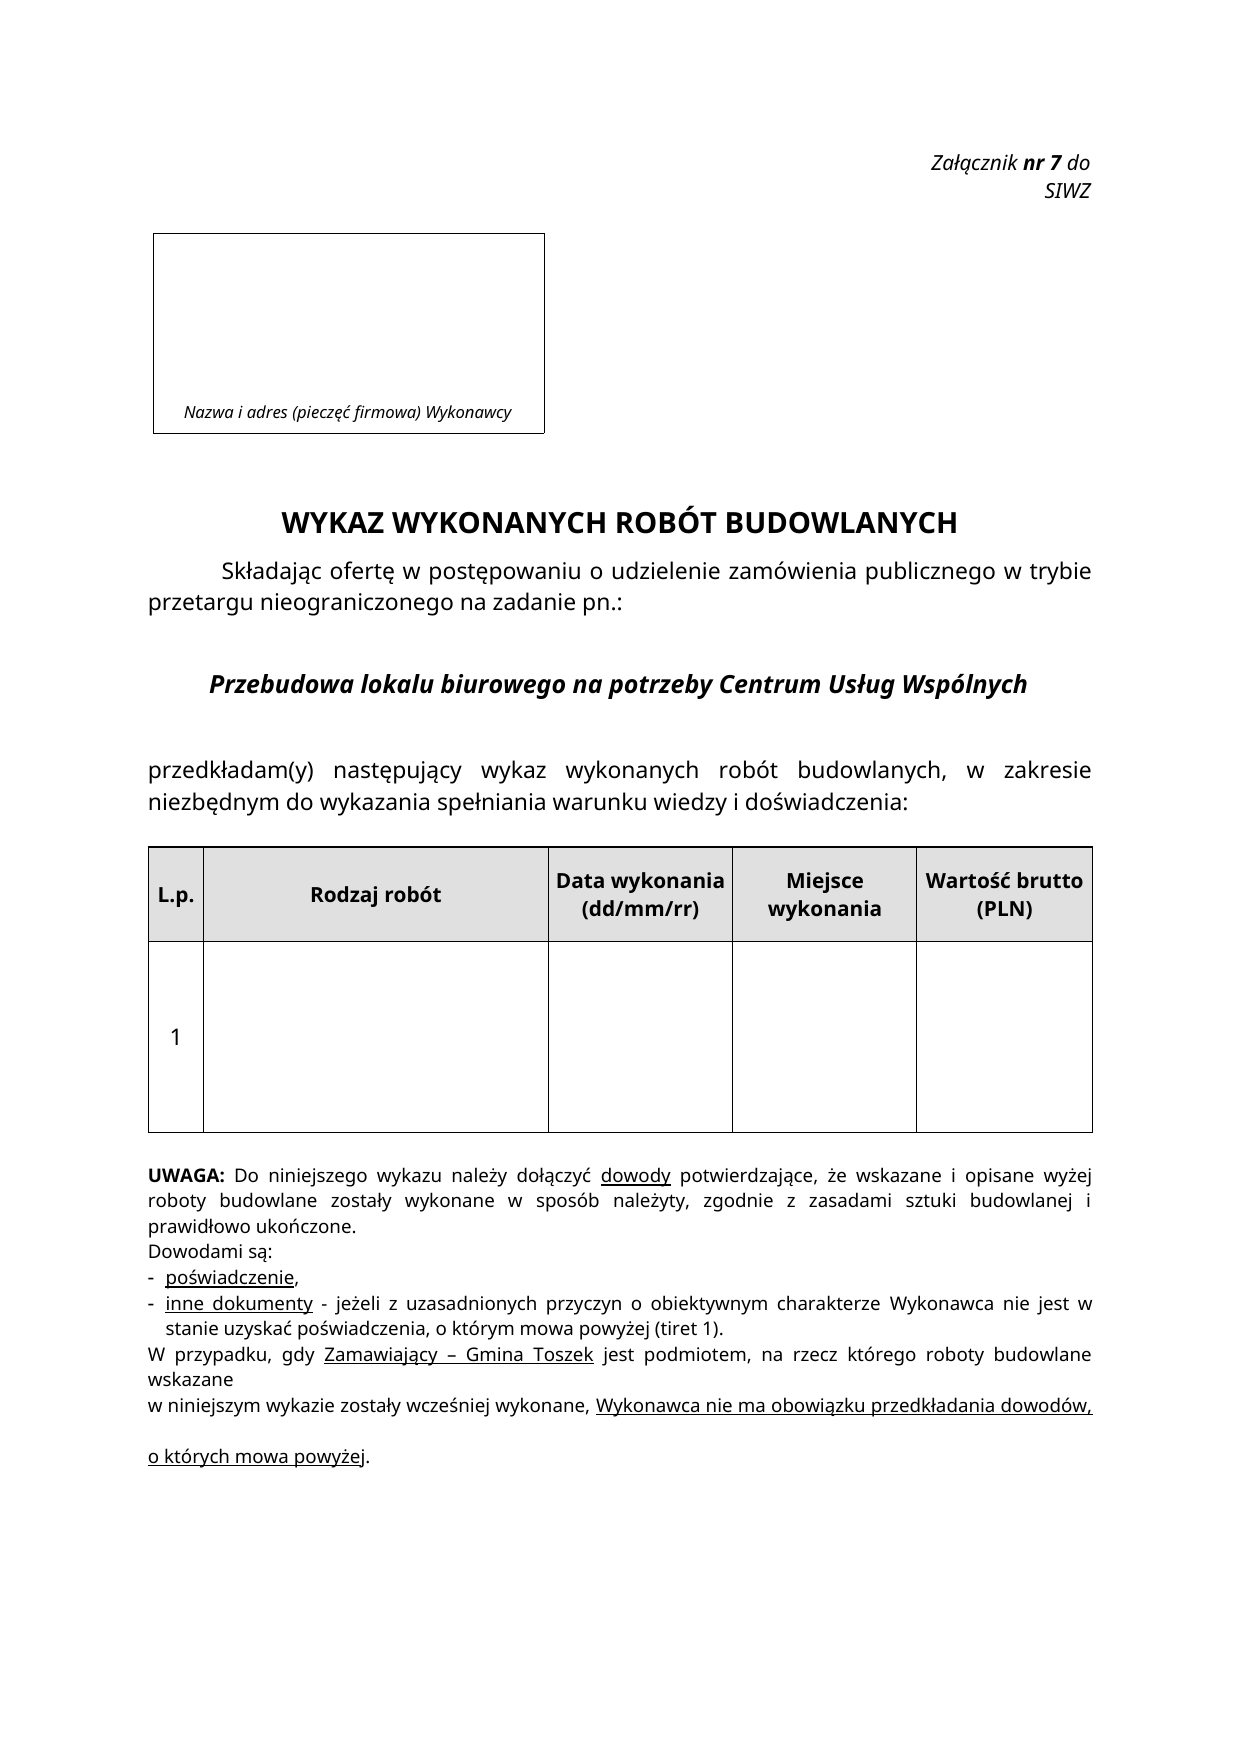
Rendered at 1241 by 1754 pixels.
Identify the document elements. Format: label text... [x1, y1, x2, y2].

list poświadczenie, [148, 1264, 1093, 1290]
table_cell [917, 942, 1092, 1132]
table_header Miejsce wykonania [733, 848, 916, 941]
text Załącznik nr 7 do SIWZ [517, 148, 1093, 204]
table_cell [204, 942, 548, 1132]
table_header Data wykonania (dd/mm/rr) [549, 848, 732, 941]
text W przypadku, gdy Zamawiający – Gmina Toszek jest podmiotem, na rzecz którego roboty budowlane wskazane w niniejszym wykazie zostały wcześniej wykonane, Wykonawca nie ma obowiązku przedkładania dowodów, o których mowa powyżej. [148, 1341, 1093, 1468]
table_cell [549, 942, 732, 1132]
text przedkładam(y) następujący wykaz wykonanych robót budowlanych, w zakresie niezbędnym do wykazania spełniania warunku wiedzy i doświadczenia: [148, 754, 1093, 817]
table_header Nazwa i adres (pieczęć firmowa) Wykonawcy [154, 234, 544, 433]
text Przebudowa lokalu biurowego na potrzeby Centrum Usług Wspólnych [148, 667, 1093, 701]
table_cell [733, 942, 916, 1132]
text Dowodami są: [148, 1239, 1093, 1264]
table_header Wartość brutto (PLN) [917, 848, 1092, 941]
text Składając ofertę w postępowaniu o udzielenie zamówienia publicznego w trybie przetargu nieograniczonego na zadanie pn.: [148, 555, 1093, 617]
table_header L.p. [149, 848, 203, 941]
list inne dokumenty - jeżeli z uzasadnionych przyczyn o obiektywnym charakterze Wykonawca nie jest w stanie uzyskać poświadczenia, o którym mowa powyżej (tiret 1). [148, 1290, 1093, 1341]
text UWAGA: Do niniejszego wykazu należy dołączyć dowody potwierdzające, że wskazane i opisane wyżej roboty budowlane zostały wykonane w sposób należyty, zgodnie z zasadami sztuki budowlanej i prawidłowo ukończone. [148, 1162, 1093, 1239]
text WYKAZ WYKONANYCH ROBÓT BUDOWLANYCH [148, 503, 1093, 542]
table_header Rodzaj robót [204, 848, 548, 941]
table_cell 1 [149, 942, 203, 1132]
